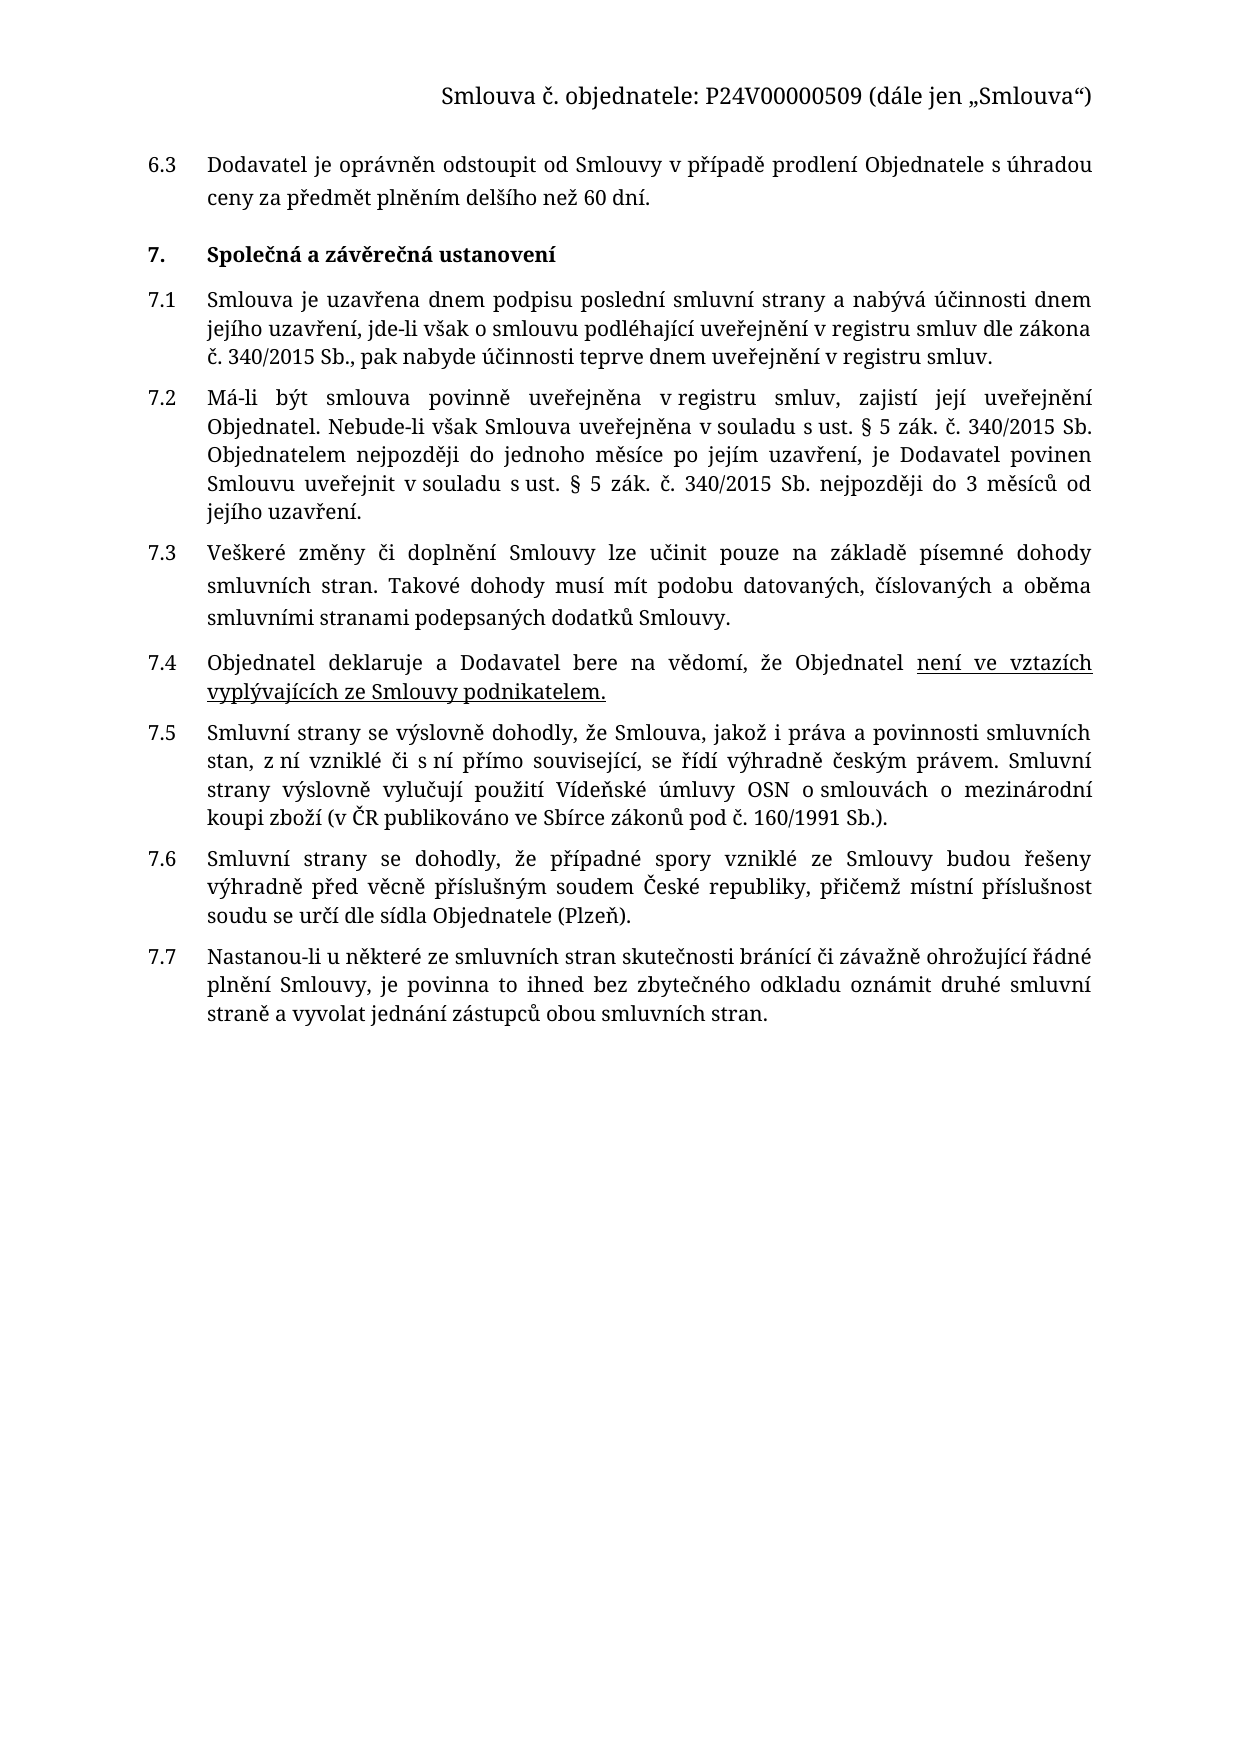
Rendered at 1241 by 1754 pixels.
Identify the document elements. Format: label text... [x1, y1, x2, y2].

list Veškeré změny či doplnění Smlouvy lze učinit pouze na základě písemné dohody smluvních stran. Takové dohody musí mít podobu datovaných, číslovaných a oběma smluvními stranami podepsaných dodatků Smlouvy. [148, 538, 1092, 632]
list Má-li být smlouva povinně uveřejněna v registru smluv, zajistí její uveřejnění Objednatel. Nebude-li však Smlouva uveřejněna v souladu s ust. § 5 zák. č. 340/2015 Sb. Objednatelem nejpozději do jednoho měsíce po jejím uzavření, je Dodavatel povinen Smlouvu uveřejnit v souladu s ust. § 5 zák. č. 340/2015 Sb. nejpozději do 3 měsíců od jejího uzavření. [148, 383, 1092, 526]
list Nastanou-li u některé ze smluvních stran skutečnosti bránící či závažně ohrožující řádné plnění Smlouvy, je povinna to ihned bez zbytečného odkladu oznámit druhé smluvní straně a vyvolat jednání zástupců obou smluvních stran. [148, 942, 1092, 1027]
list Smlouva je uzavřena dnem podpisu poslední smluvní strany a nabývá účinnosti dnem jejího uzavření, jde-li však o smlouvu podléhající uveřejnění v registru smluv dle zákona č. 340/2015 Sb., pak nabyde účinnosti teprve dnem uveřejnění v registru smluv. [148, 286, 1092, 371]
list Společná a závěrečná ustanovení [148, 241, 1092, 269]
list Dodavatel je oprávněn odstoupit od Smlouvy v případě prodlení Objednatele s úhradou ceny za předmět plněním delšího než 60 dní. [148, 150, 1092, 211]
list Smluvní strany se dohodly, že případné spory vzniklé ze Smlouvy budou řešeny výhradně před věcně příslušným soudem České republiky, přičemž místní příslušnost soudu se určí dle sídla Objednatele (Plzeň). [148, 844, 1092, 929]
list Objednatel deklaruje a Dodavatel bere na vědomí, že Objednatel není ve vztazích vyplývajících ze Smlouvy podnikatelem. [148, 648, 1092, 705]
list Smluvní strany se výslovně dohodly, že Smlouva, jakož i práva a povinnosti smluvních stan, z ní vzniklé či s ní přímo související, se řídí výhradně českým právem. Smluvní strany výslovně vylučují použití Vídeňské úmluvy OSN o smlouvách o mezinárodní koupi zboží (v ČR publikováno ve Sbírce zákonů pod č. 160/1991 Sb.). [148, 718, 1092, 832]
